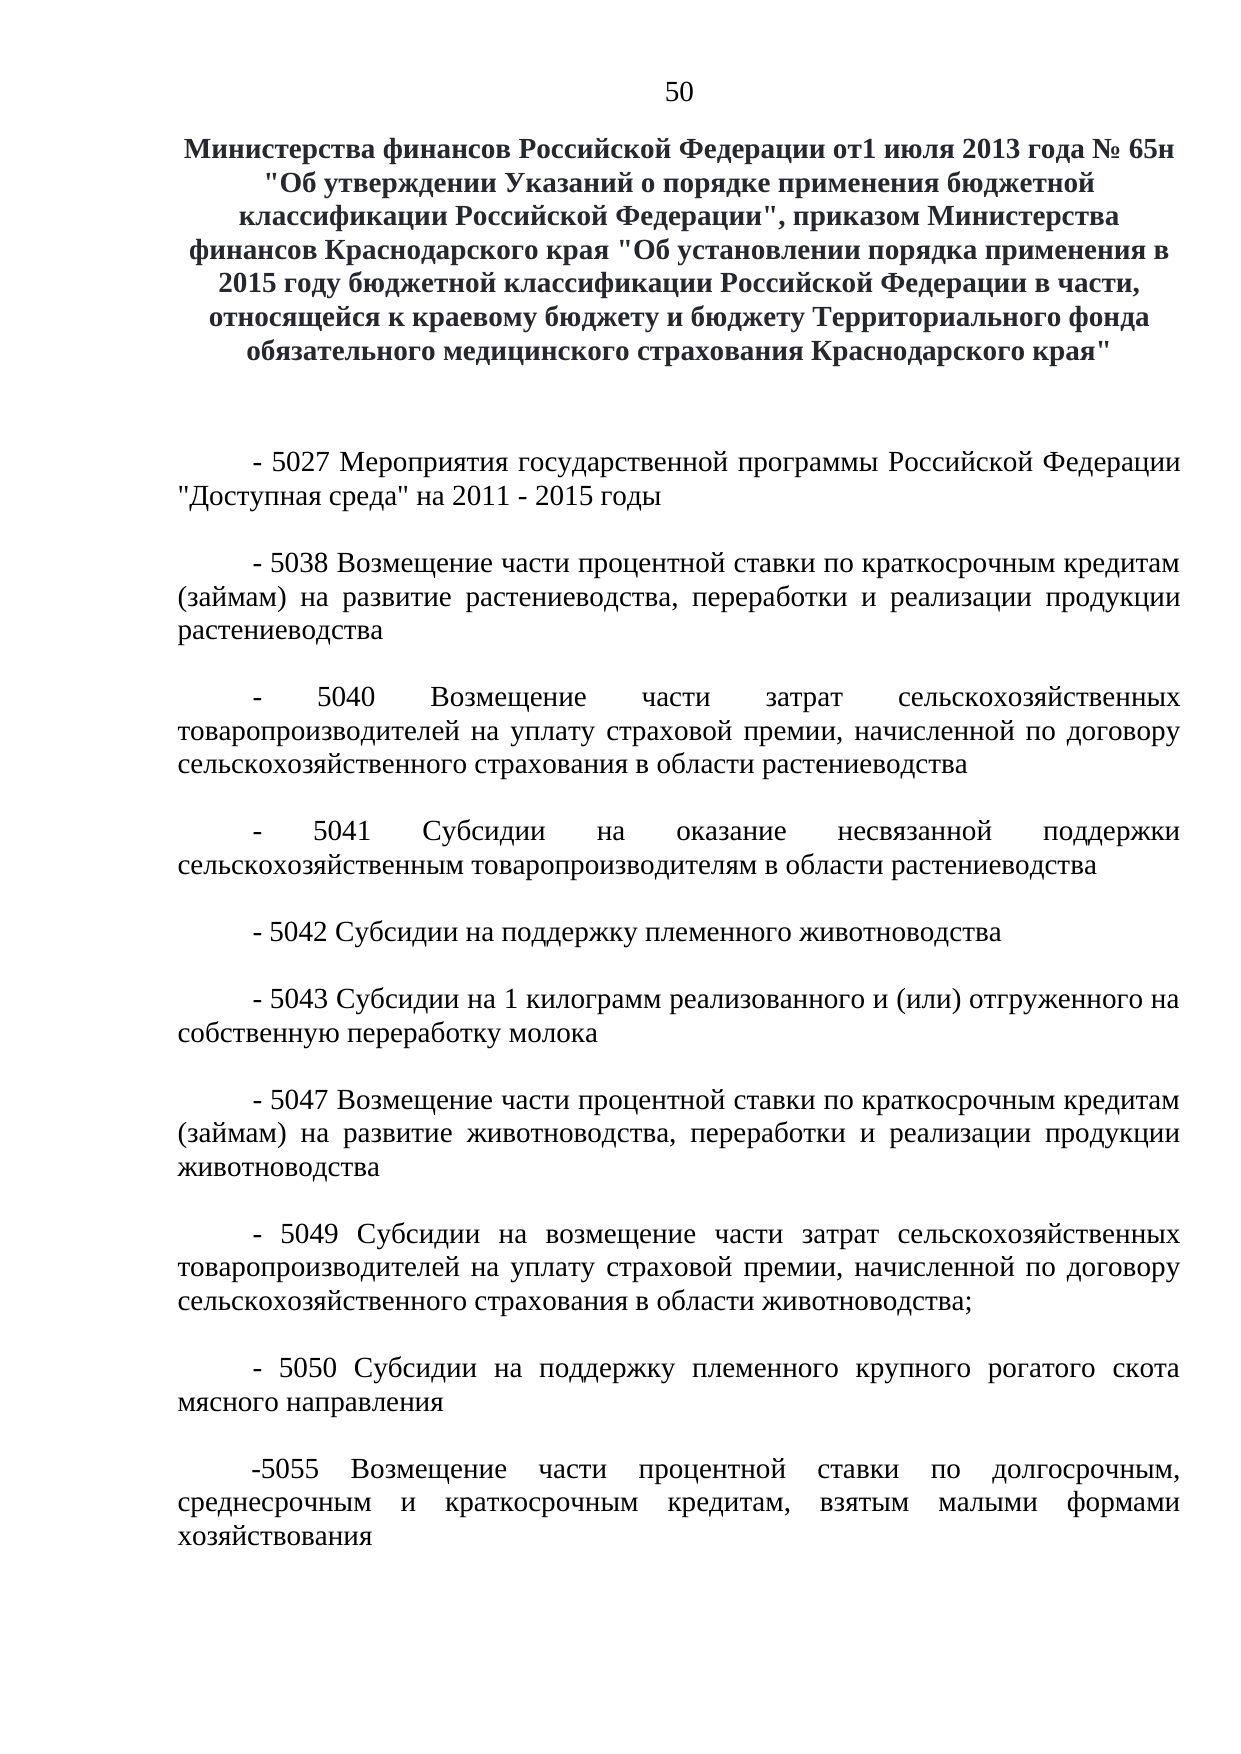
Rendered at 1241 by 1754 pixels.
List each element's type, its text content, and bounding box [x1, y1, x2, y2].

text - 5047 Возмещение части процентной ставки по краткосрочным кредитам (займам) на развитие животноводства, переработки и реализации продукции животноводства [177, 1082, 1181, 1182]
text - 5027 Мероприятия государственной программы Российской Федерации "Доступная среда" на 2011 - 2015 годы [177, 444, 1181, 512]
text - 5043 Субсидии на 1 килограмм реализованного и (или) отгруженного на собственную переработку молока [177, 981, 1181, 1048]
text - 5050 Субсидии на поддержку племенного крупного рогатого скота мясного направления [177, 1350, 1181, 1417]
text - 5040 Возмещение части затрат сельскохозяйственных товаропроизводителей на уплату страховой премии, начисленной по договору сельскохозяйственного страхования в области растениеводства [177, 679, 1181, 780]
text - 5041 Субсидии на оказание несвязанной поддержки сельскохозяйственным товаропроизводителям в области растениеводства [177, 813, 1181, 881]
text - 5049 Субсидии на возмещение части затрат сельскохозяйственных товаропроизводителей на уплату страховой премии, начисленной по договору сельскохозяйственного страхования в области животноводства; [177, 1216, 1181, 1317]
text - 5038 Возмещение части процентной ставки по краткосрочным кредитам (займам) на развитие растениеводства, переработки и реализации продукции растениеводства [177, 545, 1181, 646]
text -5055 Возмещение части процентной ставки по долгосрочным, среднесрочным и краткосрочным кредитам, взятым малыми формами хозяйствования [177, 1451, 1181, 1551]
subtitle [177, 131, 1181, 366]
text - 5042 Субсидии на поддержку племенного животноводства [177, 914, 1181, 948]
